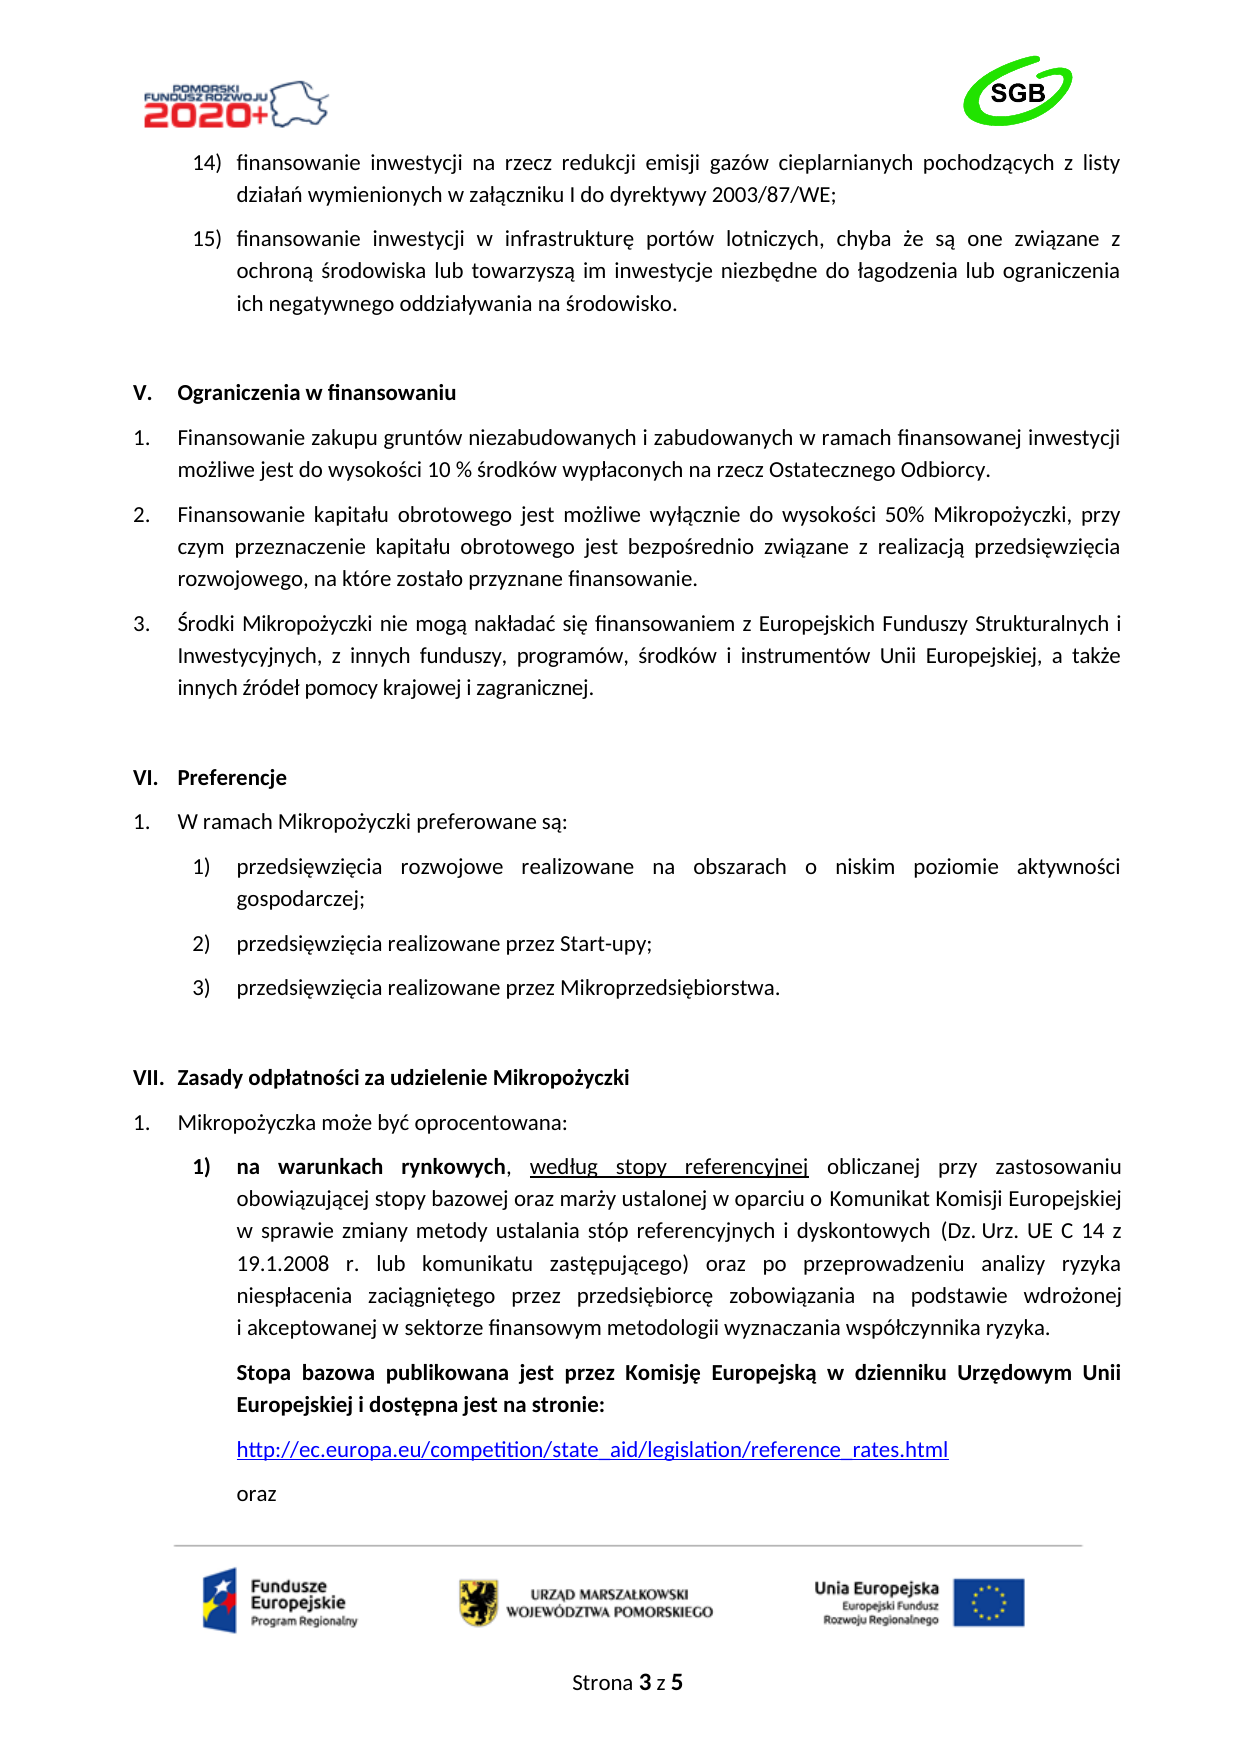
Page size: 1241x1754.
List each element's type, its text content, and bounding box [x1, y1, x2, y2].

picture [132, 59, 428, 133]
list Zasady odpłatności za udzielenie Mikropożyczki [133, 1063, 1122, 1091]
list na warunkach rynkowych, według stopy referencyjnej obliczanej przy zastosowaniu obowiązującej stopy bazowej oraz marży ustalonej w oparciu o Komunikat Komisji Europejskiej w sprawie zmiany metody ustalania stóp referencyjnych i dyskontowych (Dz. Urz. UE C 14 z 19.1.2008 r. lub komunikatu zastępującego) oraz po przeprowadzeniu analizy ryzyka niespłacenia zaciągniętego przez przedsiębiorcę zobowiązania na podstawie wdrożonej i akceptowanej w sektorze finansowym metodologii wyznaczania współczynnika ryzyka. [192, 1152, 1122, 1341]
list http://ec.europa.eu/competition/state_aid/legislation/reference_rates.html [236, 1435, 1122, 1463]
list Stopa bazowa publikowana jest przez Komisję Europejską w dzienniku Urzędowym Unii Europejskiej i dostępna jest na stronie: [236, 1358, 1122, 1418]
list Środki Mikropożyczki nie mogą nakładać się finansowaniem z Europejskich Funduszy Strukturalnych i Inwestycyjnych, z innych funduszy, programów, środków i instrumentów Unii Europejskiej, a także innych źródeł pomocy krajowej i zagranicznej. [133, 609, 1122, 701]
list przedsięwzięcia realizowane przez Start-upy; [192, 929, 1122, 957]
list Preferencje [133, 763, 1122, 791]
picture [155, 1507, 1100, 1666]
list finansowanie inwestycji na rzecz redukcji emisji gazów cieplarnianych pochodzących z listy działań wymienionych w załączniku I do dyrektywy 2003/87/WE; [192, 148, 1122, 208]
list Ograniczenia w finansowaniu [133, 378, 1122, 406]
list Finansowanie kapitału obrotowego jest możliwe wyłącznie do wysokości 50% Mikropożyczki, przy czym przeznaczenie kapitału obrotowego jest bezpośrednio związane z realizacją przedsięwzięcia rozwojowego, na które zostało przyznane finansowanie. [133, 500, 1122, 592]
list Finansowanie zakupu gruntów niezabudowanych i zabudowanych w ramach finansowanej inwestycji możliwe jest do wysokości 10 % środków wypłaconych na rzecz Ostatecznego Odbiorcy. [133, 423, 1122, 483]
list przedsięwzięcia rozwojowe realizowane na obszarach o niskim poziomie aktywności gospodarczej; [192, 852, 1122, 912]
list W ramach Mikropożyczki preferowane są: [133, 807, 1122, 835]
list finansowanie inwestycji w infrastrukturę portów lotniczych, chyba że są one związane z ochroną środowiska lub towarzyszą im inwestycje niezbędne do łagodzenia lub ograniczenia ich negatywnego oddziaływania na środowisko. [192, 224, 1122, 317]
list przedsięwzięcia realizowane przez Mikroprzedsiębiorstwa. [192, 973, 1122, 1002]
list Mikropożyczka może być oprocentowana: [133, 1108, 1122, 1136]
list oraz [236, 1479, 1122, 1507]
